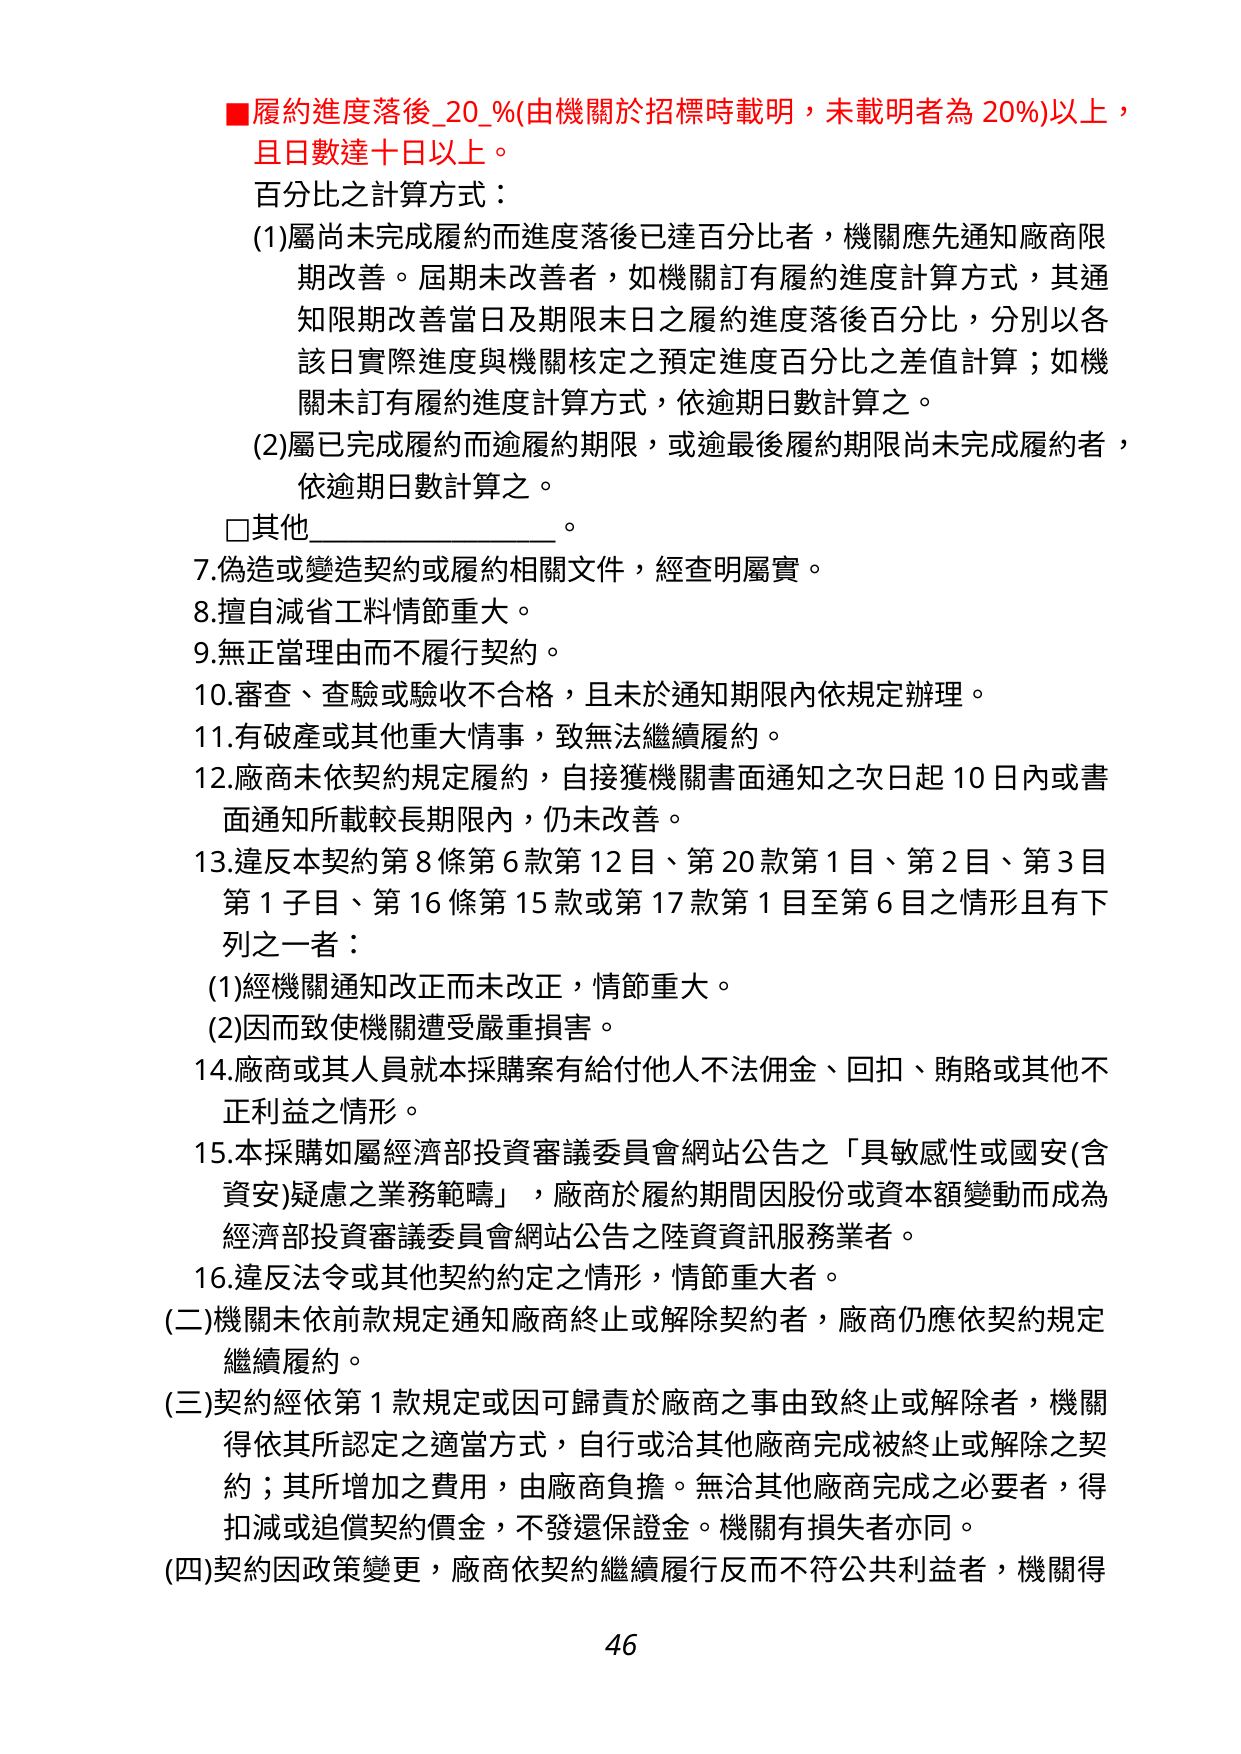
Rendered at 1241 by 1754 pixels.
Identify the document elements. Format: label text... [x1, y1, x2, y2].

text 10.審查、查驗或驗收不合格，且未於通知期限內依規定辦理。 [193, 672, 1109, 714]
text 百分比之計算方式： [253, 172, 1109, 214]
text 15.本採購如屬經濟部投資審議委員會網站公告之「具敏感性或國安(含資安)疑慮之業務範疇」，廠商於履約期間因股份或資本額變動而成為經濟部投資審議委員會網站公告之陸資資訊服務業者。 [193, 1130, 1109, 1255]
text 8.擅自減省工料情節重大。 [193, 589, 1109, 630]
text 11.有破產或其他重大情事，致無法繼續履約。 [193, 714, 1109, 755]
text 7.偽造或變造契約或履約相關文件，經查明屬實。 [193, 547, 1109, 589]
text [164, 1547, 1109, 1589]
text ■履約進度落後_20_%(由機關於招標時載明，未載明者為20%)以上，且日數達十日以上。 [223, 89, 1109, 172]
text (1)屬尚未完成履約而進度落後已達百分比者，機關應先通知廠商限期改善。屆期未改善者，如機關訂有履約進度計算方式，其通知限期改善當日及期限末日之履約進度落後百分比，分別以各該日實際進度與機關核定之預定進度百分比之差值計算；如機關未訂有履約進度計算方式，依逾期日數計算之。 [253, 214, 1109, 422]
text 13.違反本契約第8條第6款第12目、第20款第1目、第2目、第3目第1子目、第16條第15款或第17款第1目至第6目之情形且有下列之一者： [193, 839, 1109, 964]
text □其他___________________。 [223, 505, 1109, 547]
text 9.無正當理由而不履行契約。 [193, 630, 1109, 672]
text (三)契約經依第1款規定或因可歸責於廠商之事由致終止或解除者，機關得依其所認定之適當方式，自行或洽其他廠商完成被終止或解除之契約；其所增加之費用，由廠商負擔。無洽其他廠商完成之必要者，得扣減或追償契約價金，不發還保證金。機關有損失者亦同。 [164, 1380, 1109, 1547]
text (2)因而致使機關遭受嚴重損害。 [193, 1005, 1109, 1047]
text (2)屬已完成履約而逾履約期限，或逾最後履約期限尚未完成履約者，依逾期日數計算之。 [253, 422, 1109, 505]
text (二)機關未依前款規定通知廠商終止或解除契約者，廠商仍應依契約規定繼續履約。 [164, 1297, 1109, 1380]
text 16.違反法令或其他契約約定之情形，情節重大者。 [193, 1255, 1109, 1297]
text 12.廠商未依契約規定履約，自接獲機關書面通知之次日起10日內或書面通知所載較長期限內，仍未改善。 [193, 755, 1109, 839]
text 14.廠商或其人員就本採購案有給付他人不法佣金、回扣、賄賂或其他不正利益之情形。 [193, 1047, 1109, 1130]
text (1)經機關通知改正而未改正，情節重大。 [193, 964, 1109, 1005]
